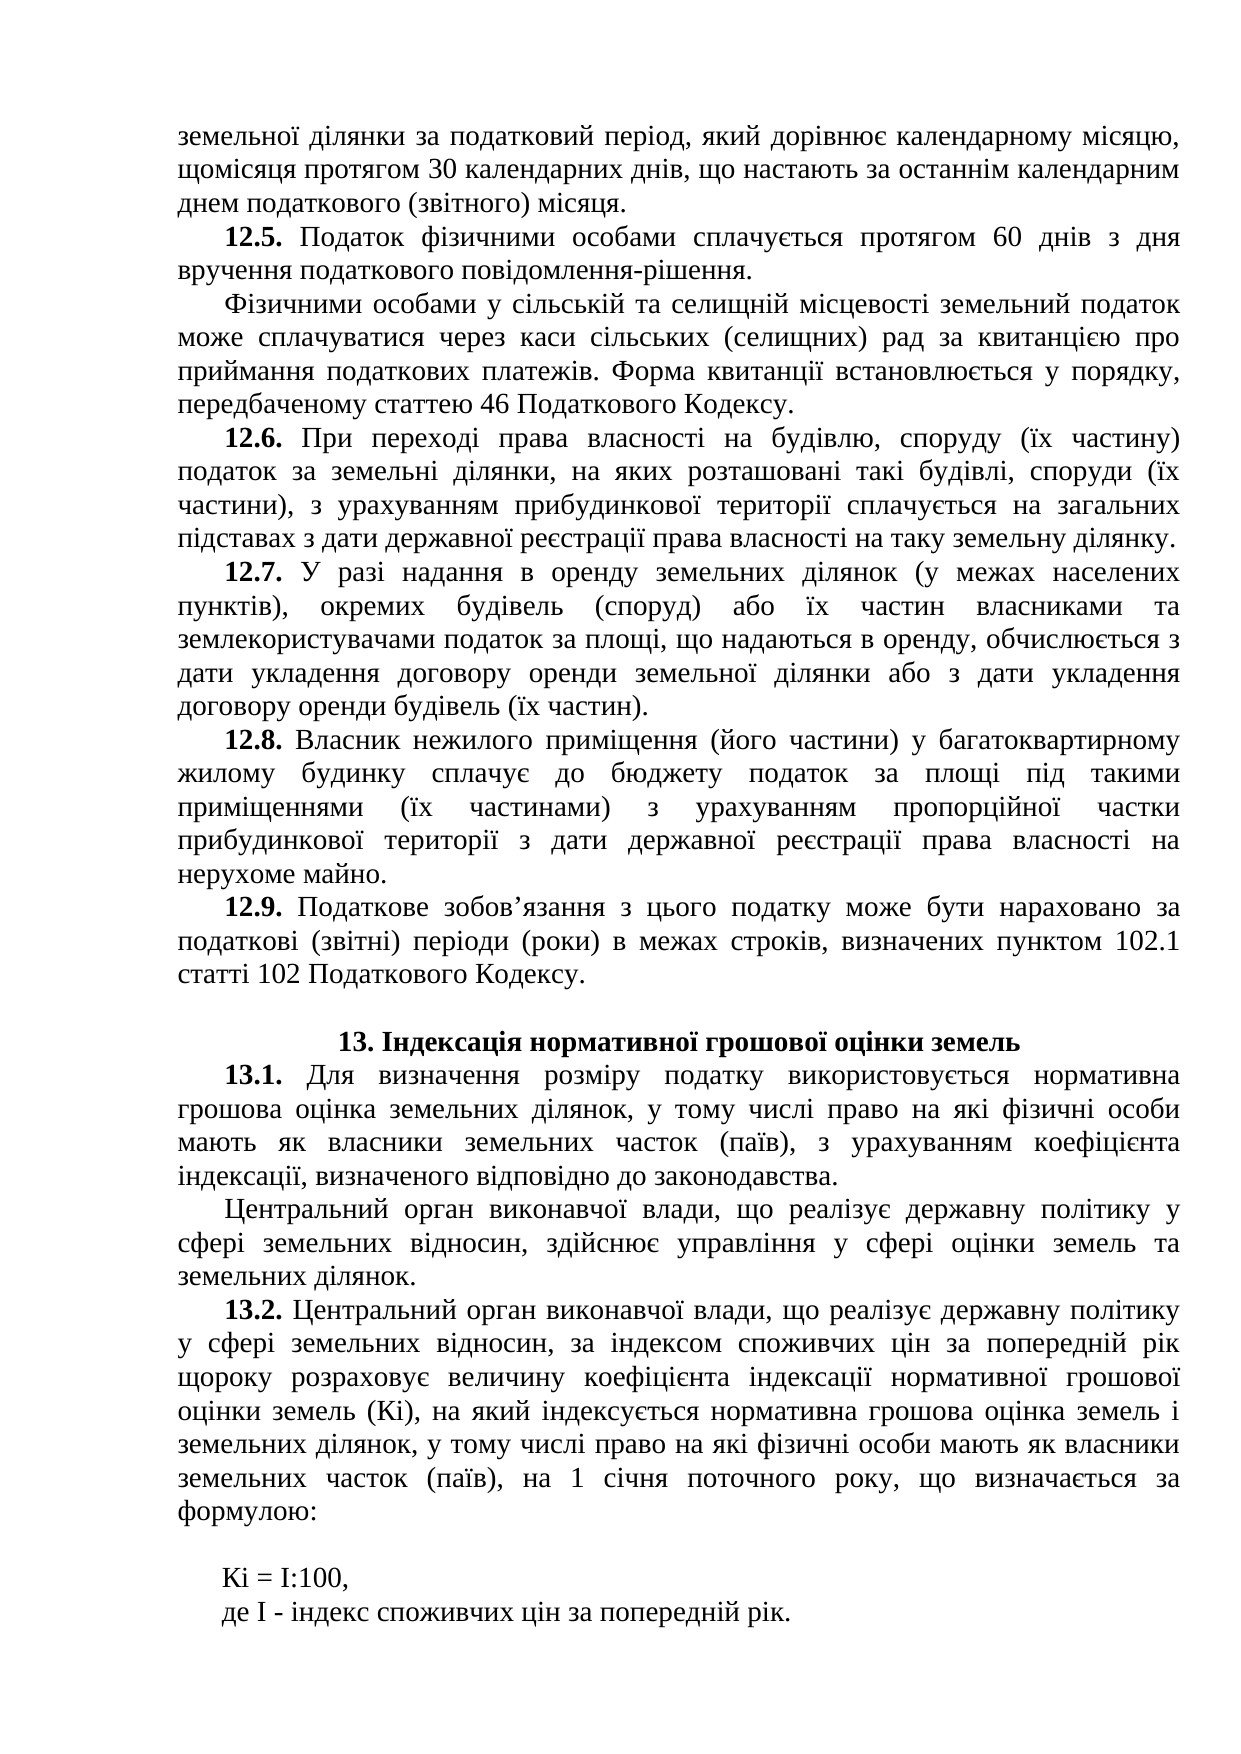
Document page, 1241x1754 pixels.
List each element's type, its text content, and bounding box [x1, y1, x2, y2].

text Кi = І:100, [177, 1560, 1181, 1594]
text 13.1. Для визначення розміру податку використовується нормативна грошова оцінка земельних ділянок, у тому числі право на які фізичні особи мають як власники земельних часток (паїв), з урахуванням коефіцієнта індексації, визначеного відповідно до законодавства. [177, 1057, 1181, 1191]
text Фізичними особами у сільській та селищній місцевості земельний податок може сплачуватися через каси сільських (селищних) рад за квитанцією про приймання податкових платежів. Форма квитанції встановлюється у порядку, передбаченому статтею 46 Податкового Кодексу. [177, 286, 1181, 420]
text Центральний орган виконавчої влади, що реалізує державну політику у сфері земельних відносин, здійснює управління у сфері оцінки земель та земельних ділянок. [177, 1191, 1181, 1292]
text 12.8. Власник нежилого приміщення (його частини) у багатоквартирному жилому будинку сплачує до бюджету податок за площі під такими приміщеннями (їх частинами) з урахуванням пропорційної частки прибудинкової території з дати державної реєстрації права власності на нерухоме майно. [177, 722, 1181, 889]
text 12.7. У разі надання в оренду земельних ділянок (у межах населених пунктів), окремих будівель (споруд) або їх частин власниками та землекористувачами податок за площі, що надаються в оренду, обчислюється з дати укладення договору оренди земельної ділянки або з дати укладення договору оренди будівель (їх частин). [177, 554, 1181, 722]
text 12.5. Податок фізичними особами сплачується протягом 60 днів з дня вручення податкового повідомлення-рішення. [177, 219, 1181, 286]
text де І - індекс споживчих цін за попередній рік. [177, 1594, 1181, 1627]
text 13.2. Центральний орган виконавчої влади, що реалізує державну політику у сфері земельних відносин, за індексом споживчих цін за попередній рік щороку розраховує величину коефіцієнта індексації нормативної грошової оцінки земель (Кі), на який індексується нормативна грошова оцінка земель і земельних ділянок, у тому числі право на які фізичні особи мають як власники земельних часток (паїв), на 1 січня поточного року, що визначається за формулою: [177, 1292, 1181, 1527]
text 12.9. Податкове зобов’язання з цього податку може бути нараховано за податкові (звітні) періоди (роки) в межах строків, визначених пунктом 102.1 статті 102 Податкового Кодексу. [177, 889, 1181, 990]
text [177, 118, 1181, 219]
text 12.6. При переході права власності на будівлю, споруду (їх частину) податок за земельні ділянки, на яких розташовані такі будівлі, споруди (їх частини), з урахуванням прибудинкової території сплачується на загальних підставах з дати державної реєстрації права власності на таку земельну ділянку. [177, 420, 1181, 554]
text 13. Індексація нормативної грошової оцінки земель [177, 1024, 1181, 1057]
